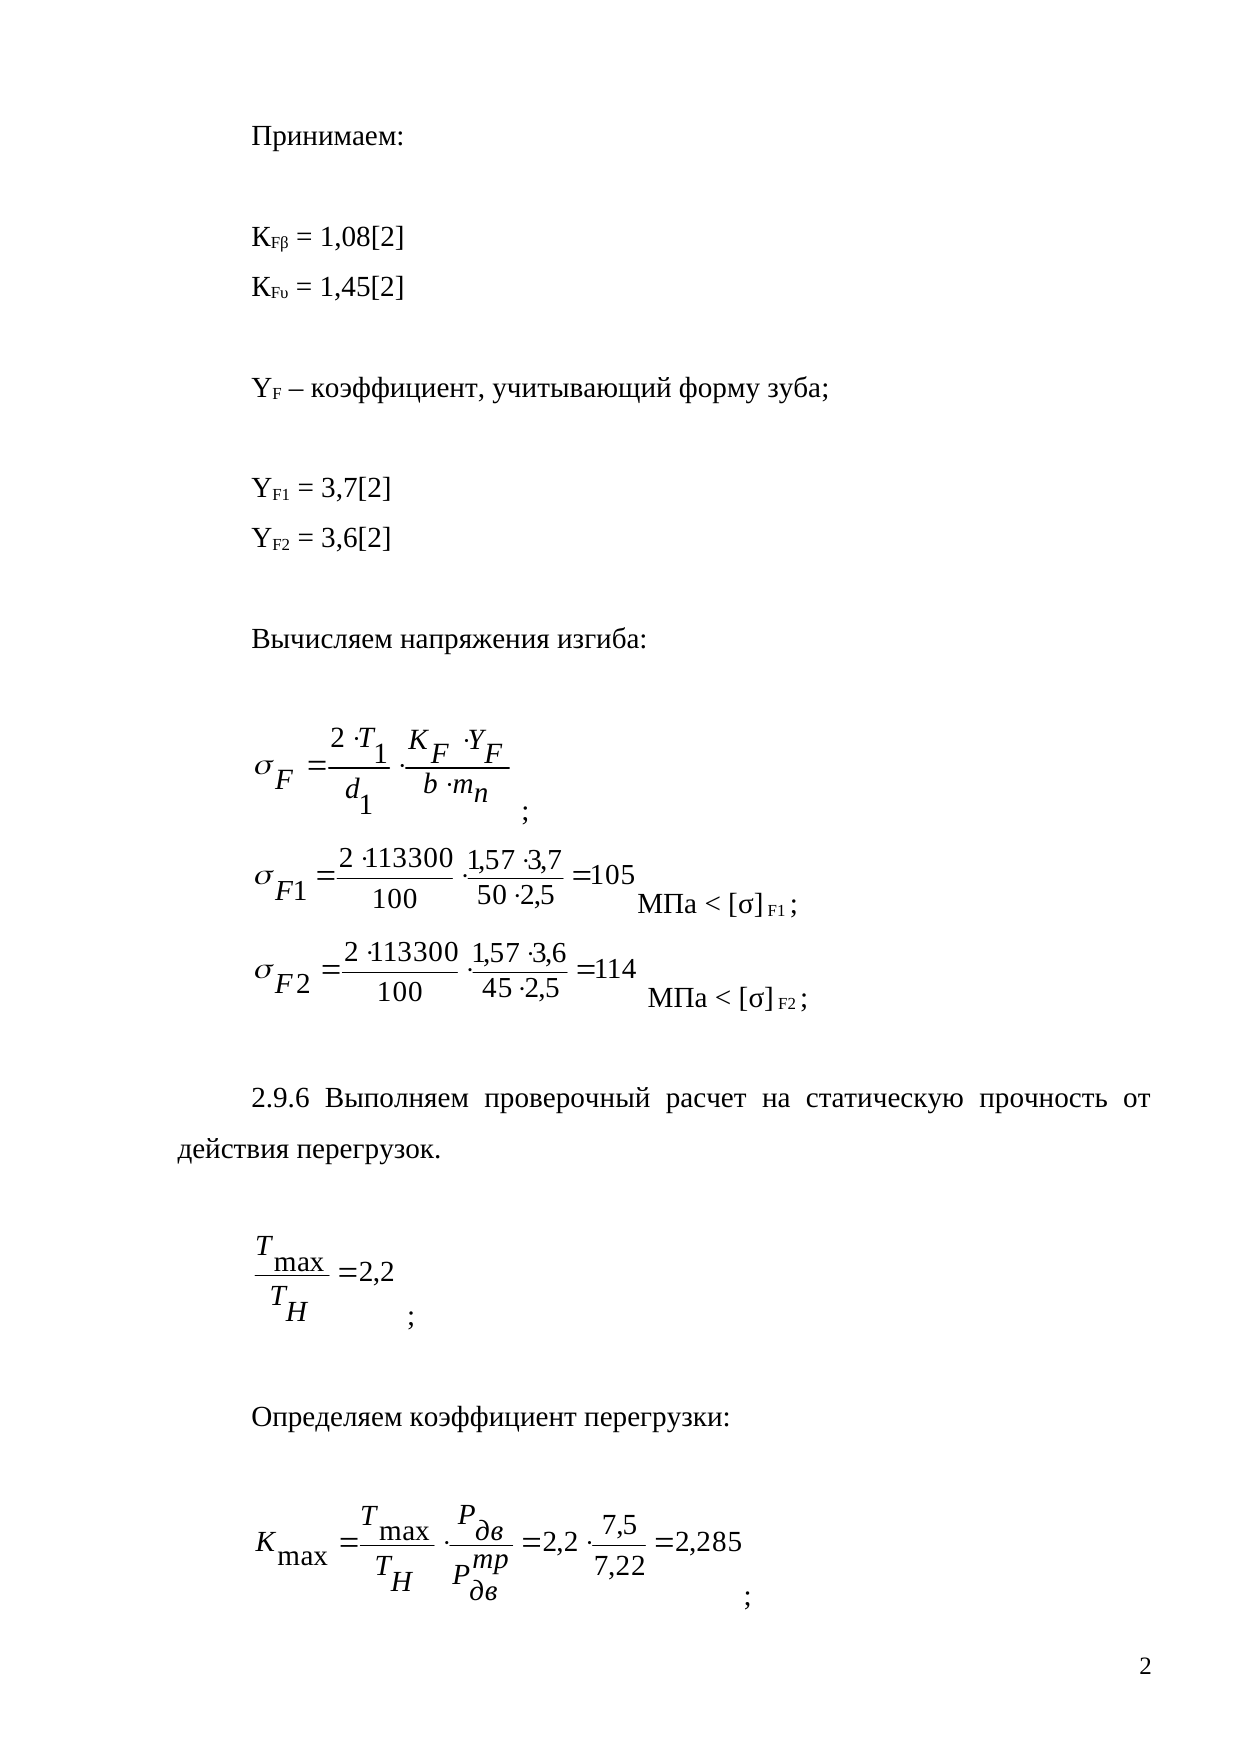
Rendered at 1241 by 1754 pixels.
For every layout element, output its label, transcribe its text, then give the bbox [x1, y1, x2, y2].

text Принимаем: [177, 118, 1152, 152]
text 2.9.6 Выполняем проверочный расчет на статическую прочность от действия перегрузок. [177, 1081, 1152, 1164]
text YF – коэффициент, учитывающий форму зуба; [177, 370, 1152, 403]
text КFβ = 1,08[2] [177, 219, 1152, 252]
text YF2 = 3,6[2] [177, 521, 1152, 554]
text Вычисляем напряжения изгиба: [177, 621, 1152, 655]
text КFυ = 1,45[2] [177, 269, 1152, 303]
text Определяем коэффициент перегрузки: [177, 1399, 1152, 1432]
text YF1 = 3,7[2] [177, 470, 1152, 504]
text МПа < [σ] F2 ; [177, 937, 1152, 1013]
text ; [177, 1232, 1152, 1332]
text ; [177, 1499, 1152, 1612]
text ; [177, 722, 1152, 827]
text МПа < [σ] F1 ; [177, 843, 1152, 920]
